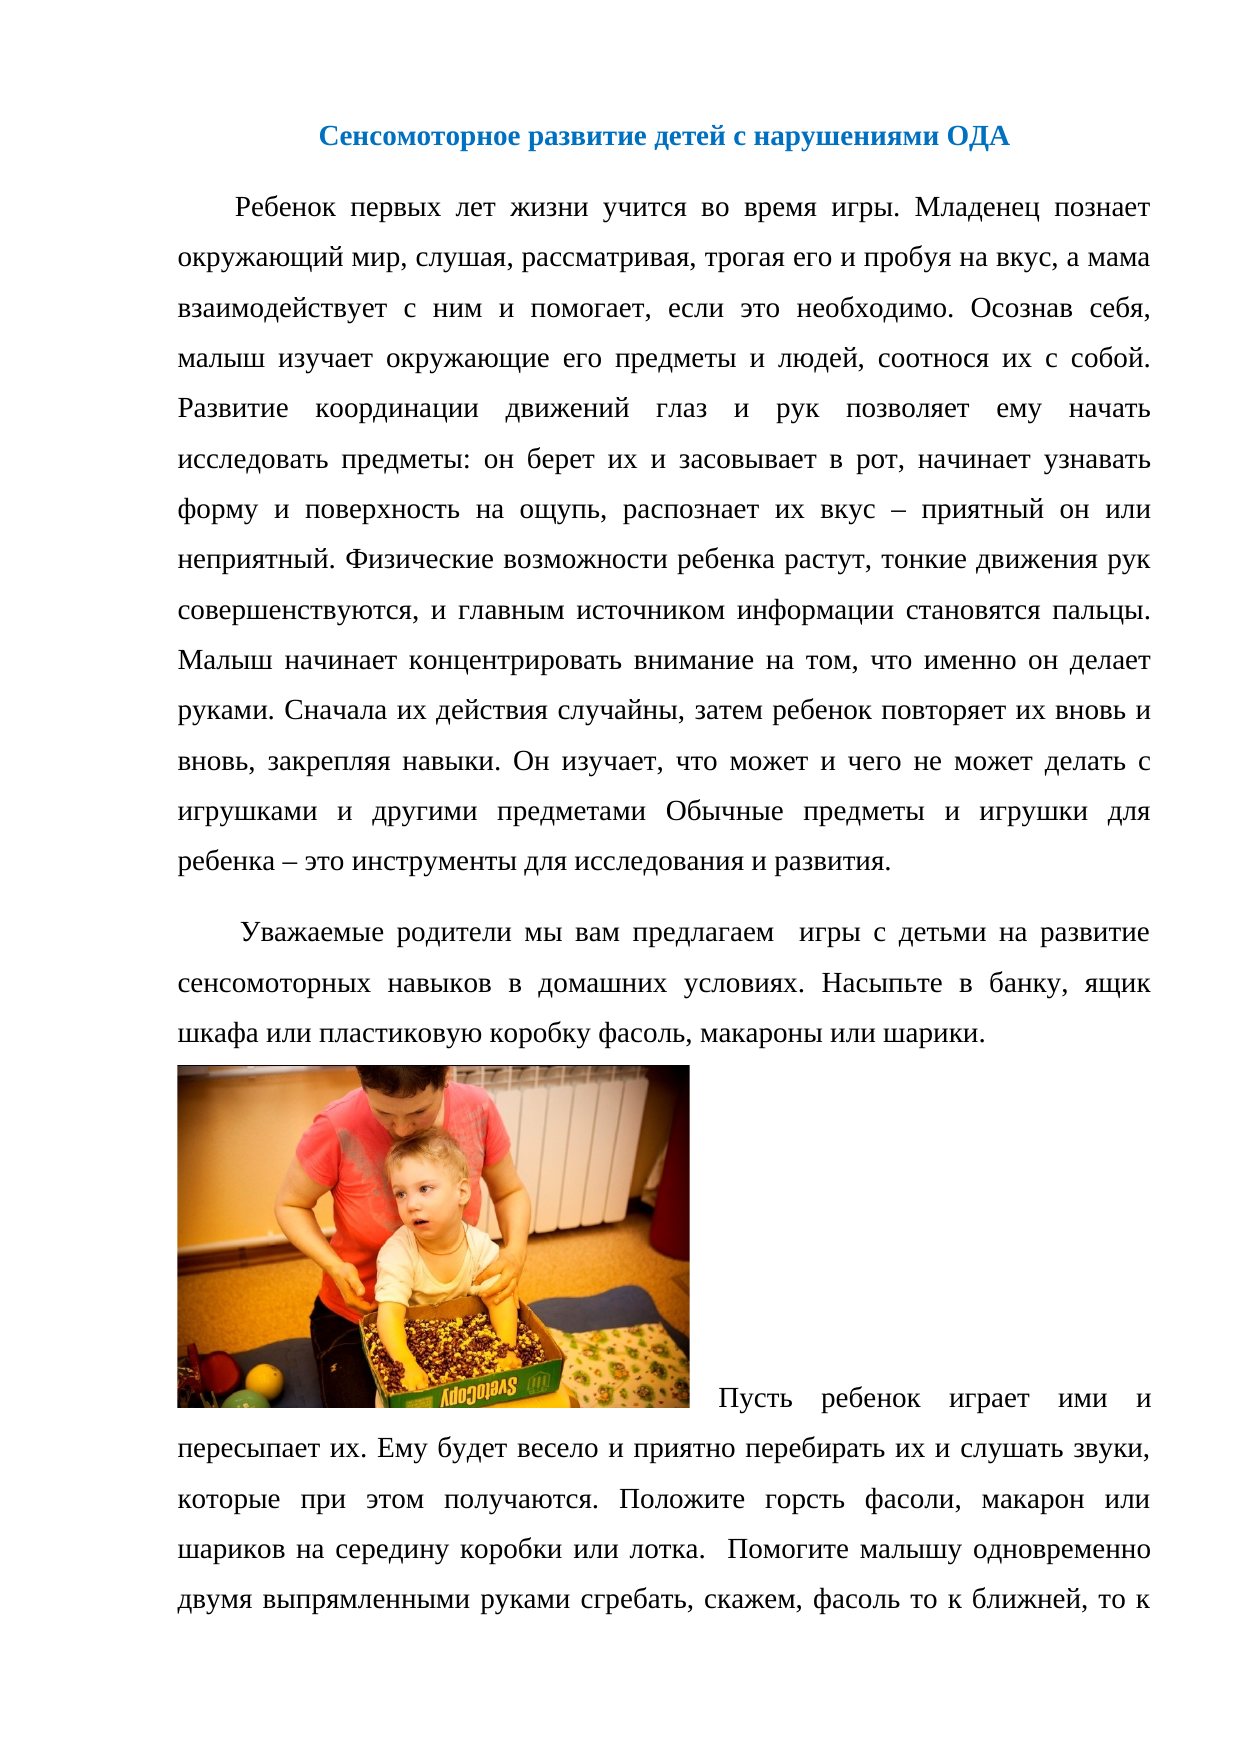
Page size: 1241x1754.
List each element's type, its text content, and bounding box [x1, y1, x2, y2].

picture [177, 1065, 690, 1408]
text Уважаемые родители мы вам предлагаем игры с детьми на развитие сенсомоторных навыков в домашних условиях. Насыпьте в банку, ящик шкафа или пластиковую коробку фасоль, макароны или шарики. [177, 914, 1152, 1049]
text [177, 1065, 1152, 1615]
text Сенсомоторное развитие детей с нарушениями ОДА [177, 118, 1152, 152]
text Ребенок первых лет жизни учится во время игры. Младенец познает окружающий мир, слушая, рассматривая, трогая его и пробуя на вкус, а мама взаимодействует с ним и помогает, если это необходимо. Осознав себя, малыш изучает окружающие его предметы и людей, соотнося их с собой. Развитие координации движений глаз и рук позволяет ему начать исследовать предметы: он берет их и засовывает в рот, начинает узнавать форму и поверхность на ощупь, распознает их вкус – приятный он или неприятный. Физические возможности ребенка растут, тонкие движения рук совершенствуются, и главным источником информации становятся пальцы. Малыш начинает концентрировать внимание на том, что именно он делает руками. Сначала их действия случайны, затем ребенок повторяет их вновь и вновь, закрепляя навыки. Он изучает, что может и чего не может делать с игрушками и другими предметами Обычные предметы и игрушки для ребенка – это инструменты для исследования и развития. [177, 189, 1152, 877]
